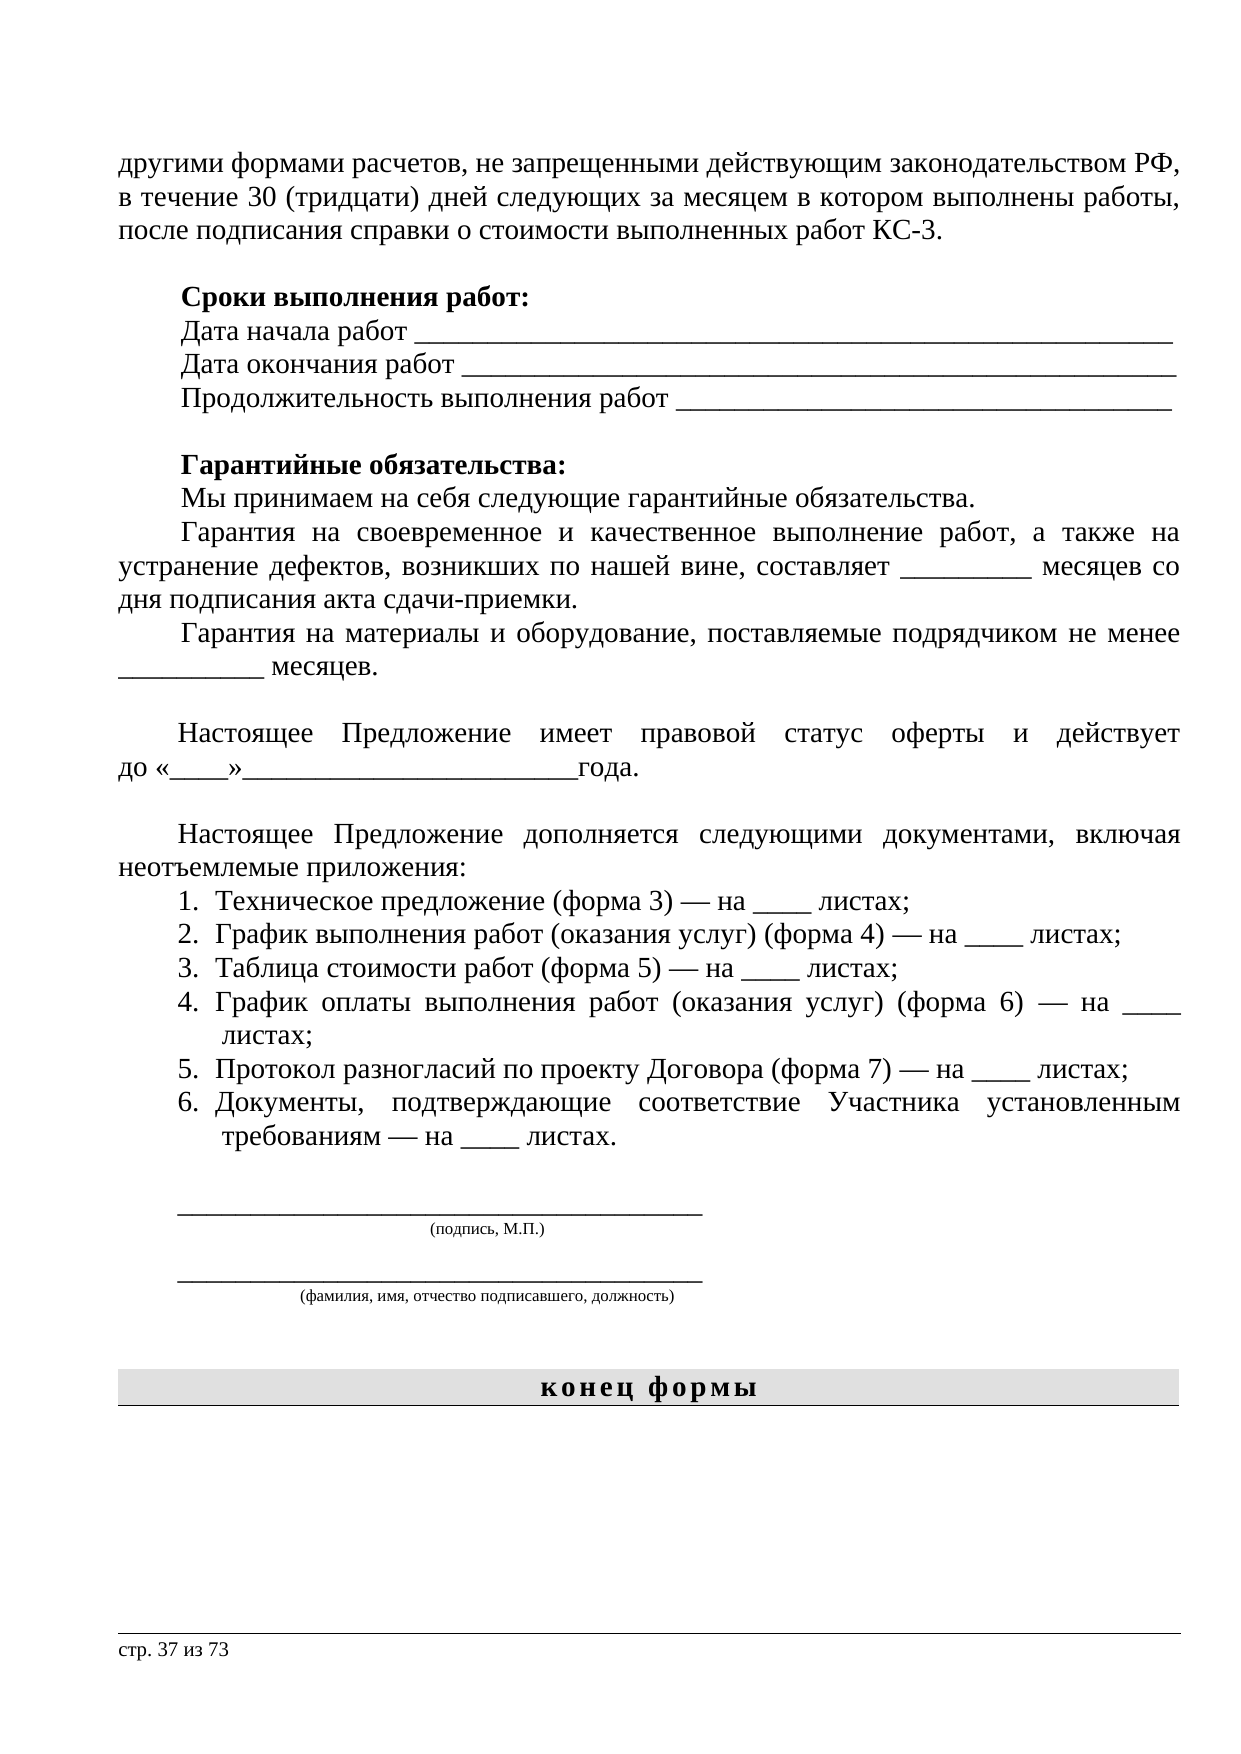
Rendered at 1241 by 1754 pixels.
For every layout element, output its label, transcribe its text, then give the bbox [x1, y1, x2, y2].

text (подпись, М.П.) [118, 1218, 797, 1252]
list Техническое предложение (форма 3) — на ____ листах; [177, 883, 1181, 917]
text Гарантийные обязательства: [118, 447, 1181, 481]
text Сроки выполнения работ: [118, 279, 1181, 313]
list Протокол разногласий по проекту Договора (форма 7) — на ____ листах; [177, 1051, 1181, 1084]
text конец формы [118, 1369, 1179, 1405]
text Гарантия на своевременное и качественное выполнение работ, а также на устранение дефектов, возникших по нашей вине, составляет _________ месяцев со дня подписания акта сдачи-приемки. [118, 514, 1181, 615]
list Документы, подтверждающие соответствие Участника установленным требованиям — на ____ листах. [177, 1084, 1181, 1151]
text Настоящее Предложение имеет правовой статус оферты и действует до «____»_______________________года. [118, 715, 1181, 782]
text (фамилия, имя, отчество подписавшего, должность) [118, 1286, 797, 1319]
list График оплаты выполнения работ (оказания услуг) (форма 6) — на ____ листах; [177, 984, 1181, 1051]
text Дата начала работ ____________________________________________________ [118, 313, 1181, 346]
text Гарантия на материалы и оборудование, поставляемые подрядчиком не менее __________ месяцев. [118, 615, 1181, 682]
text Мы принимаем на себя следующие гарантийные обязательства. [118, 481, 1181, 514]
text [118, 145, 1181, 246]
text ____________________________________ [118, 1252, 1181, 1286]
list График выполнения работ (оказания услуг) (форма 4) — на ____ листах; [177, 917, 1181, 950]
text Продолжительность выполнения работ __________________________________ [118, 380, 1181, 413]
text ____________________________________ [118, 1185, 1181, 1218]
text Дата окончания работ _________________________________________________ [118, 346, 1181, 380]
text Настоящее Предложение дополняется следующими документами, включая неотъемлемые приложения: [118, 816, 1181, 883]
list Таблица стоимости работ (форма 5) — на ____ листах; [177, 950, 1181, 984]
